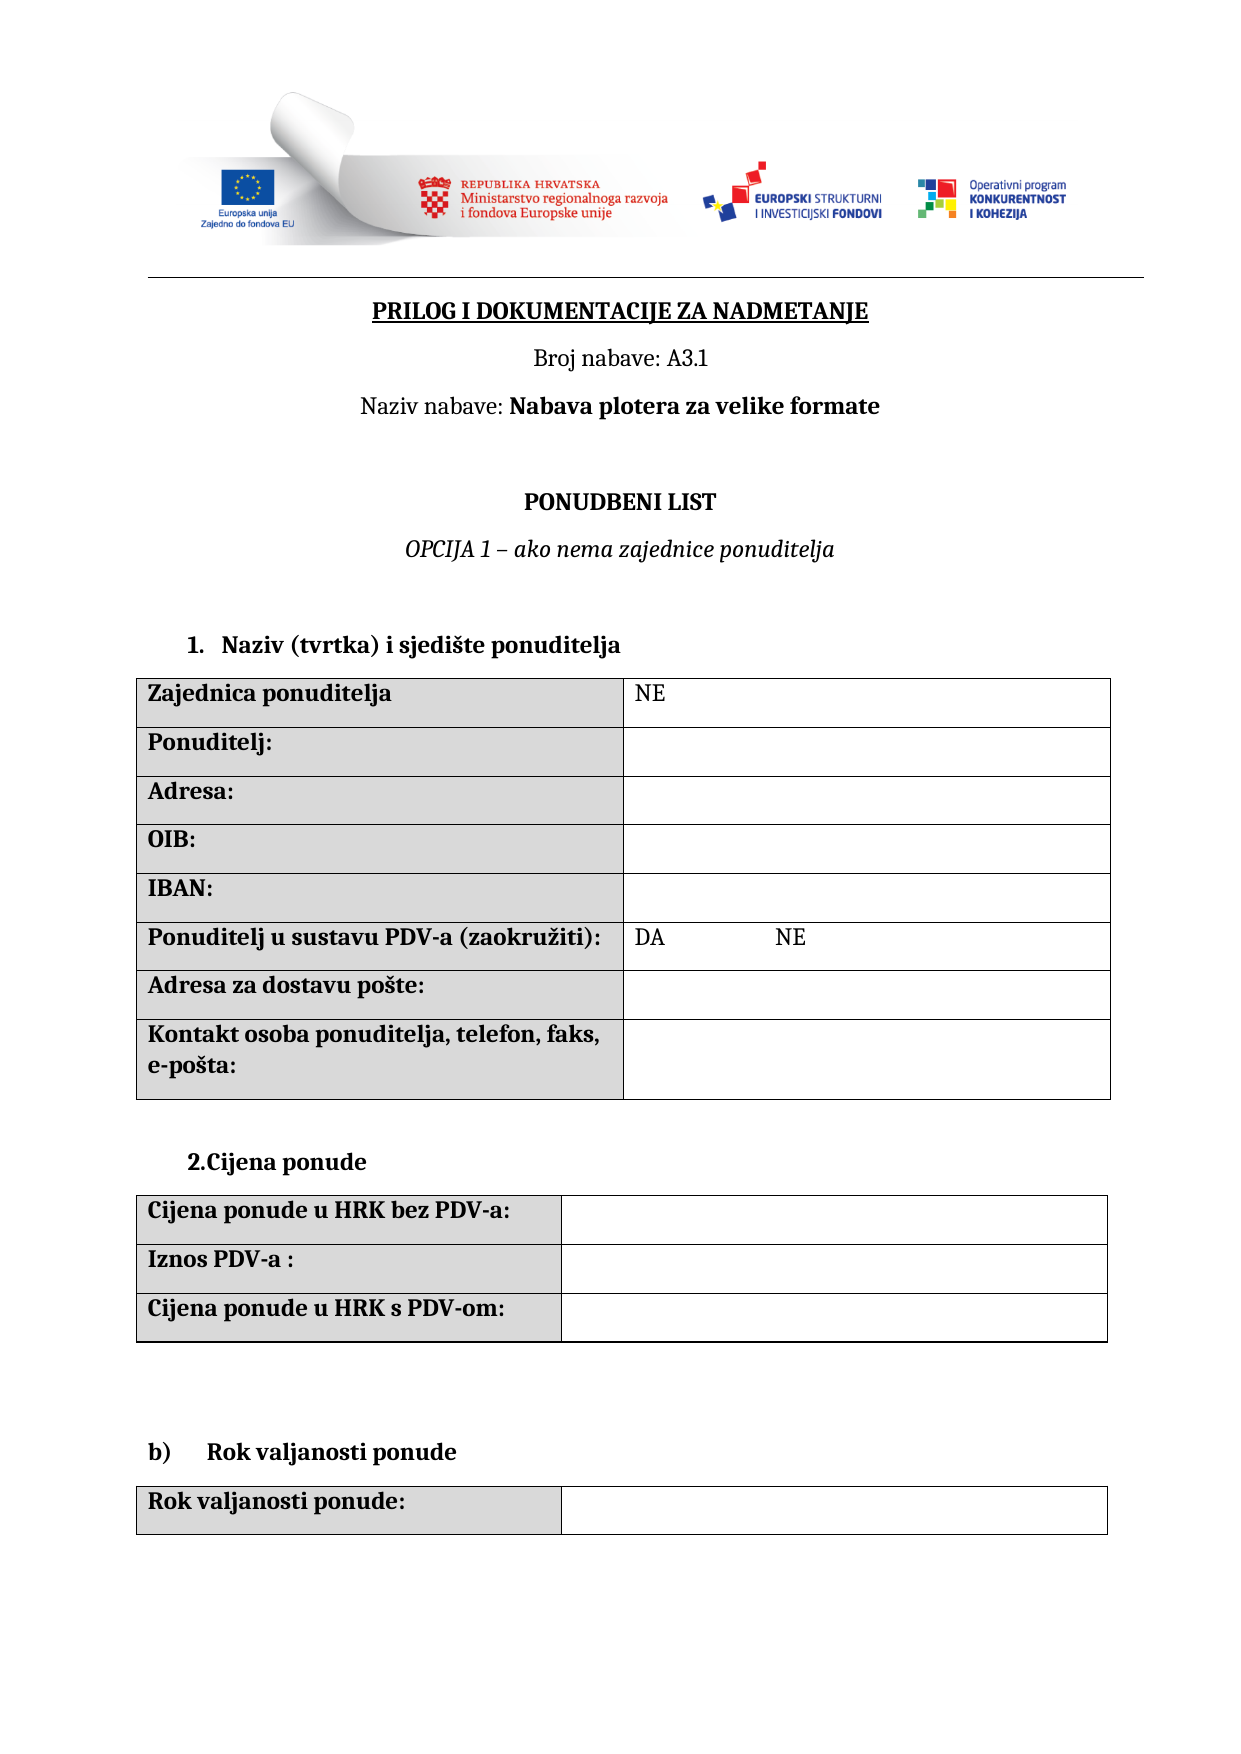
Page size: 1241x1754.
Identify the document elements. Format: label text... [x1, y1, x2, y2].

table_header Zajednica ponuditelja [137, 679, 623, 727]
table_cell Iznos PDV-a : [137, 1245, 561, 1293]
table_header NE [624, 679, 1110, 727]
list Rok valjanosti ponude [148, 1438, 1093, 1467]
text Naziv nabave: Nabava plotera za velike formate [148, 392, 1093, 421]
table_cell [624, 874, 1110, 922]
table_cell [624, 728, 1110, 776]
table_header [562, 1196, 1107, 1244]
text Broj nabave: A3.1 [148, 344, 1093, 373]
table_cell Cijena ponude u HRK s PDV-om: [137, 1294, 561, 1341]
table_cell [624, 1020, 1110, 1099]
list Cijena ponude [187, 1147, 1093, 1176]
text OPCIJA 1 – ako nema zajednice ponuditelja [148, 535, 1093, 564]
table_header [562, 1487, 1107, 1534]
table_cell [562, 1294, 1107, 1341]
table_cell [624, 825, 1110, 873]
picture [173, 86, 1078, 263]
table_cell IBAN: [137, 874, 623, 922]
text PONUDBENI LIST [148, 487, 1093, 516]
table_cell Kontakt osoba ponuditelja, telefon, faks, e-pošta: [137, 1020, 623, 1099]
table_cell Ponuditelj u sustavu PDV-a (zaokružiti): [137, 923, 623, 970]
table_cell Ponuditelj: [137, 728, 623, 776]
table_header Rok valjanosti ponude: [137, 1487, 561, 1534]
table_header Cijena ponude u HRK bez PDV-a: [137, 1196, 561, 1244]
text PRILOG I DOKUMENTACIJE ZA NADMETANJE [148, 278, 1093, 325]
list Naziv (tvrtka) i sjedište ponuditelja [187, 631, 1093, 659]
table_cell DA NE [624, 923, 1110, 970]
table_cell Adresa: [137, 777, 623, 824]
table_cell OIB: [137, 825, 623, 873]
table_cell [624, 777, 1110, 824]
table_cell [624, 971, 1110, 1019]
table_cell Adresa za dostavu pošte: [137, 971, 623, 1019]
table_cell [562, 1245, 1107, 1293]
text PRILOG I DOKUMENTACIJE ZA NADMETANJE [148, 148, 1093, 277]
